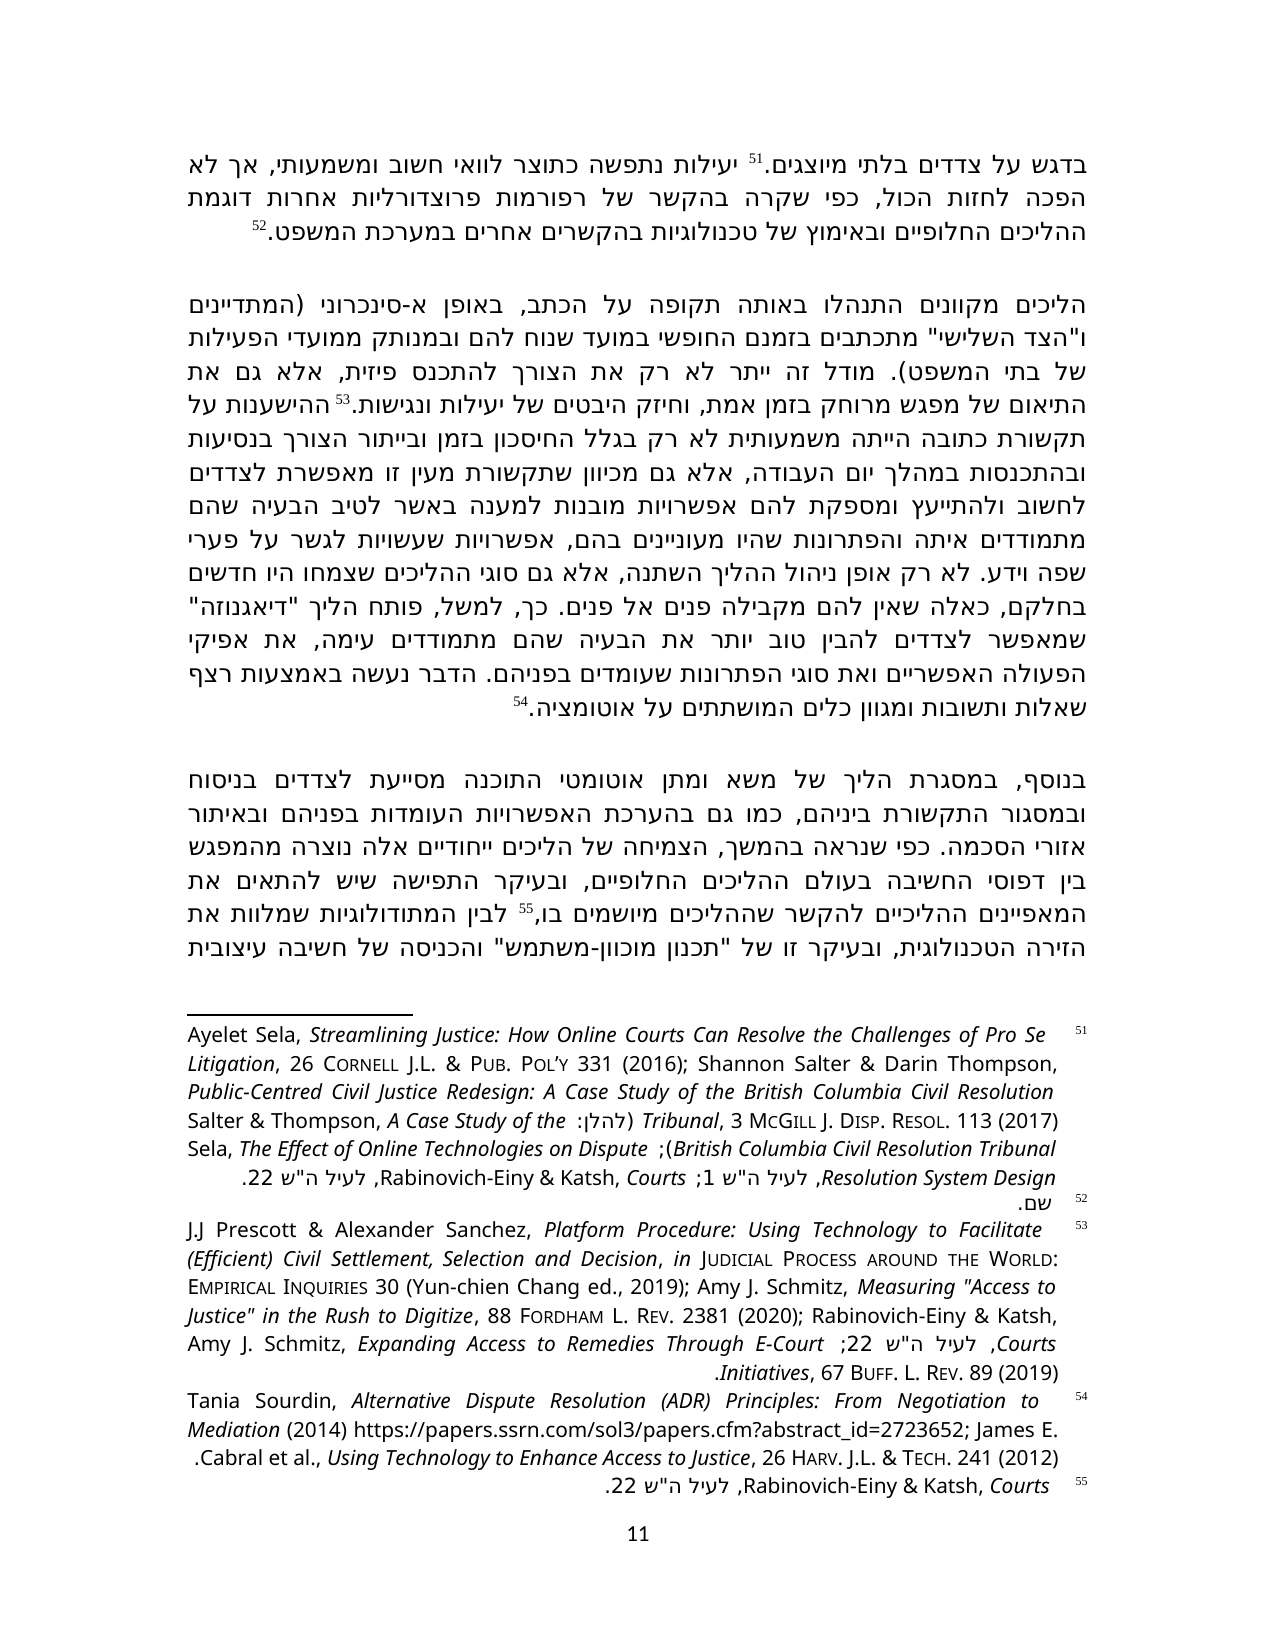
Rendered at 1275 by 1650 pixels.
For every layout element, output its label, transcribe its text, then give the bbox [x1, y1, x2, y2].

list הליכים מקוונים התנהלו באותה תקופה על הכתב, באופן א-סינכרוני (המתדיינים ו"הצד השלישי" מתכתבים בזמנם החופשי במועד שנוח להם ובמנותק ממועדי הפעילות של בתי המשפט). מודל זה ייתר לא רק את הצורך להתכנס פיזית, אלא גם את התיאום של מפגש מרוחק בזמן אמת, וחיזק היבטים של יעילות ונגישות. ההישענות על תקשורת כתובה הייתה משמעותית לא רק בגלל החיסכון בזמן ובייתור הצורך בנסיעות ובהתכנסות במהלך יום העבודה, אלא גם מכיוון שתקשורת מעין זו מאפשרת לצדדים לחשוב ולהתייעץ ומספקת להם אפשרויות מובנות למענה באשר לטיב הבעיה שהם מתמודדים איתה והפתרונות שהיו מעוניינים בהם, אפשרויות שעשויות לגשר על פערי שפה וידע. לא רק אופן ניהול ההליך השתנה, אלא גם סוגי ההליכים שצמחו היו חדשים בחלקם, כאלה שאין להם מקבילה פנים אל פנים. כך, למשל, פותח הליך "דיאגנוזה" שמאפשר לצדדים להבין טוב יותר את הבעיה שהם מתמודדים עימה, את אפיקי הפעולה האפשריים ואת סוגי הפתרונות שעומדים בפניהם. הדבר נעשה באמצעות רצף שאלות ותשובות ומגוון כלים המושתתים על אוטומציה. [187, 290, 1087, 722]
list בנוסף, במסגרת הליך של משא ומתן אוטומטי התוכנה מסייעת לצדדים בניסוח ובמסגור התקשורת ביניהם, כמו גם בהערכת האפשרויות העומדות בפניהם ובאיתור אזורי הסכמה. כפי שנראה בהמשך, הצמיחה של הליכים ייחודיים אלה נוצרה מהמפגש בין דפוסי החשיבה בעולם ההליכים החלופיים, ובעיקר התפישה שיש להתאים את המאפיינים ההליכיים להקשר שההליכים מיושמים בו, לבין המתודולוגיות שמלוות את הזירה הטכנולוגית, ובעיקר זו של "תכנון מוכוון-משתמש" והכניסה של חשיבה עיצובית לזירה המשפטית. שילוב זה הביא להתמקדות בצורכי המשתמשים, אשר עד לאותה נקודה לא הוזמנו להשמיע את קולם בשאלות פרוצדורליות בהליכים משפטיים, ולאימוץ של חשיבה בינתחומית על התרגום של צרכים אלה למבנה הליכי, לרבות האפשרות של הליכים מקוונים. [187, 765, 1087, 962]
list המיסוד של הליכים מקוונים בספֵרה הציבורית תפס כיוון מסעיר ובלתי צפוי בהינתן מסכת הלחצים שבהם היו נתונים בתי המשפט להמשיך ולהתייעל. במקום שימוסדו הליכים מקוונים המהווים מקבילה להליכים מוכרים מתוך ניסיון לזרז את סגירת התיקים, סיפקה הכניסה של הליכים מקוונים הזדמנות לדמיין מחדש את אופיו של ההליך המשפטי ואת המסע שעוברים במסגרתו מתדיינים בניסיון לחזק גישה לצדק, בדגש על צדדים בלתי מיוצגים. יעילות נתפשה כתוצר לוואי חשוב ומשמעותי, אך לא הפכה לחזות הכול, כפי שקרה בהקשר של רפורמות פרוצדורליות אחרות דוגמת ההליכים החלופיים ובאימוץ של טכנולוגיות בהקשרים אחרים במערכת המשפט. [187, 150, 1087, 246]
